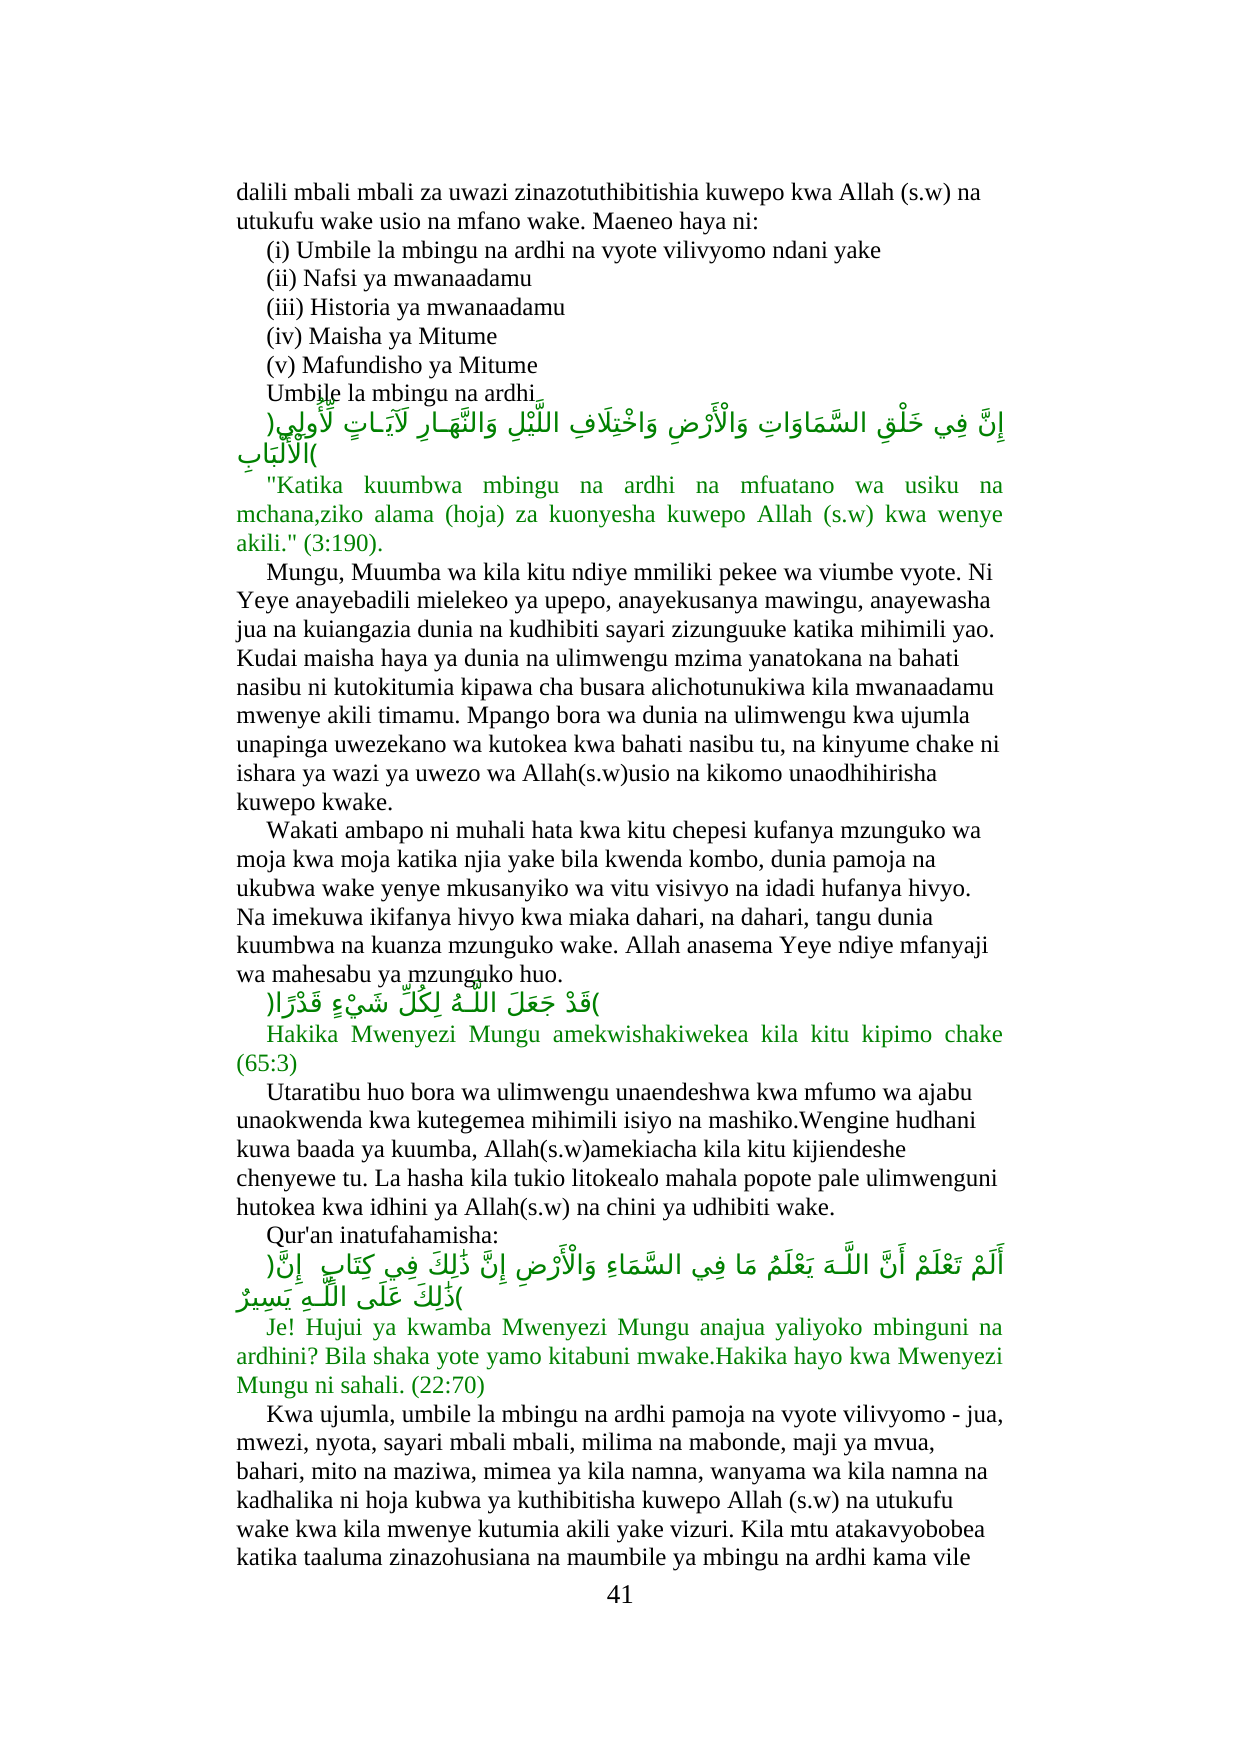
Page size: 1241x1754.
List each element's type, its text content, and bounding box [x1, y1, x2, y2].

text ﴿قَدْ جَعَلَ اللَّـهُ لِكُلِّ شَيْءٍ قَدْرًا﴾ [236, 988, 1004, 1019]
text (v) Mafundisho ya Mitume [236, 350, 1004, 378]
text Wakati ambapo ni muhali hata kwa kitu chepesi kufanya mzunguko wa moja kwa moja katika njia yake bila kwenda kombo, dunia pamoja na ukubwa wake yenye mkusanyiko wa vitu visivyo na idadi hufanya hivyo. Na imekuwa ikifanya hivyo kwa miaka dahari, na dahari, tangu dunia kuumbwa na kuanza mzunguko wake. Allah anasema Yeye ndiye mfanyaji wa mahesabu ya mzunguko huo. [236, 815, 1004, 988]
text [236, 1399, 1004, 1571]
text (iii) Historia ya mwanaadamu [236, 292, 1004, 321]
text ﴿إِنَّ فِي خَلْقِ السَّمَاوَاتِ وَالْأَرْضِ وَاخْتِلَافِ اللَّيْلِ وَالنَّهَارِ لَآيَاتٍ لِّأُولِي الْأَلْبَابِ﴾ [236, 407, 1004, 470]
text ﴿أَلَمْ تَعْلَمْ أَنَّ اللَّـهَ يَعْلَمُ مَا فِي السَّمَاءِ وَالْأَرْضِ إِنَّ ذَٰلِكَ فِي كِتَابٍ إِنَّ ذَٰلِكَ عَلَى اللَّـهِ يَسِيرٌ﴾ [236, 1249, 1004, 1312]
text (ii) Nafsi ya mwanaadamu [236, 263, 1004, 292]
text Umbile la mbingu na ardhi [236, 378, 1004, 407]
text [236, 177, 1004, 235]
text (iv) Maisha ya Mitume [236, 321, 1004, 350]
text "Katika kuumbwa mbingu na ardhi na mfuatano wa usiku na mchana,ziko alama (hoja) za kuonyesha kuwepo Allah (s.w) kwa wenye akili." (3:190). [236, 470, 1004, 557]
text Hakika Mwenyezi Mungu amekwishakiwekea kila kitu kipimo chake (65:3) [236, 1019, 1004, 1077]
text (i) Umbile la mbingu na ardhi na vyote vilivyomo ndani yake [236, 235, 1004, 263]
text Qur'an inatufahamisha: [236, 1221, 1004, 1249]
text Mungu, Muumba wa kila kitu ndiye mmiliki pekee wa viumbe vyote. Ni Yeye anayebadili mielekeo ya upepo, anayekusanya mawingu, anayewasha jua na kuiangazia dunia na kudhibiti sayari zizunguuke katika mihimili yao. Kudai maisha haya ya dunia na ulimwengu mzima yanatokana na bahati nasibu ni kutokitumia kipawa cha busara alichotunukiwa kila mwanaadamu mwenye akili timamu. Mpango bora wa dunia na ulimwengu kwa ujumla unapinga uwezekano wa kutokea kwa bahati nasibu tu, na kinyume chake ni ishara ya wazi ya uwezo wa Allah(s.w)usio na kikomo unaodhihirisha kuwepo kwake. [236, 557, 1004, 815]
text Utaratibu huo bora wa ulimwengu unaendeshwa kwa mfumo wa ajabu unaokwenda kwa kutegemea mihimili isiyo na mashiko.Wengine hudhani kuwa baada ya kuumba, Allah(s.w)amekiacha kila kitu kijiendeshe chenyewe tu. La hasha kila tukio litokealo mahala popote pale ulimwenguni hutokea kwa idhini ya Allah(s.w) na chini ya udhibiti wake. [236, 1077, 1004, 1221]
text Je! Hujui ya kwamba Mwenyezi Mungu anajua yaliyoko mbinguni na ardhini? Bila shaka yote yamo kitabuni mwake.Hakika hayo kwa Mwenyezi Mungu ni sahali. (22:70) [236, 1312, 1004, 1399]
